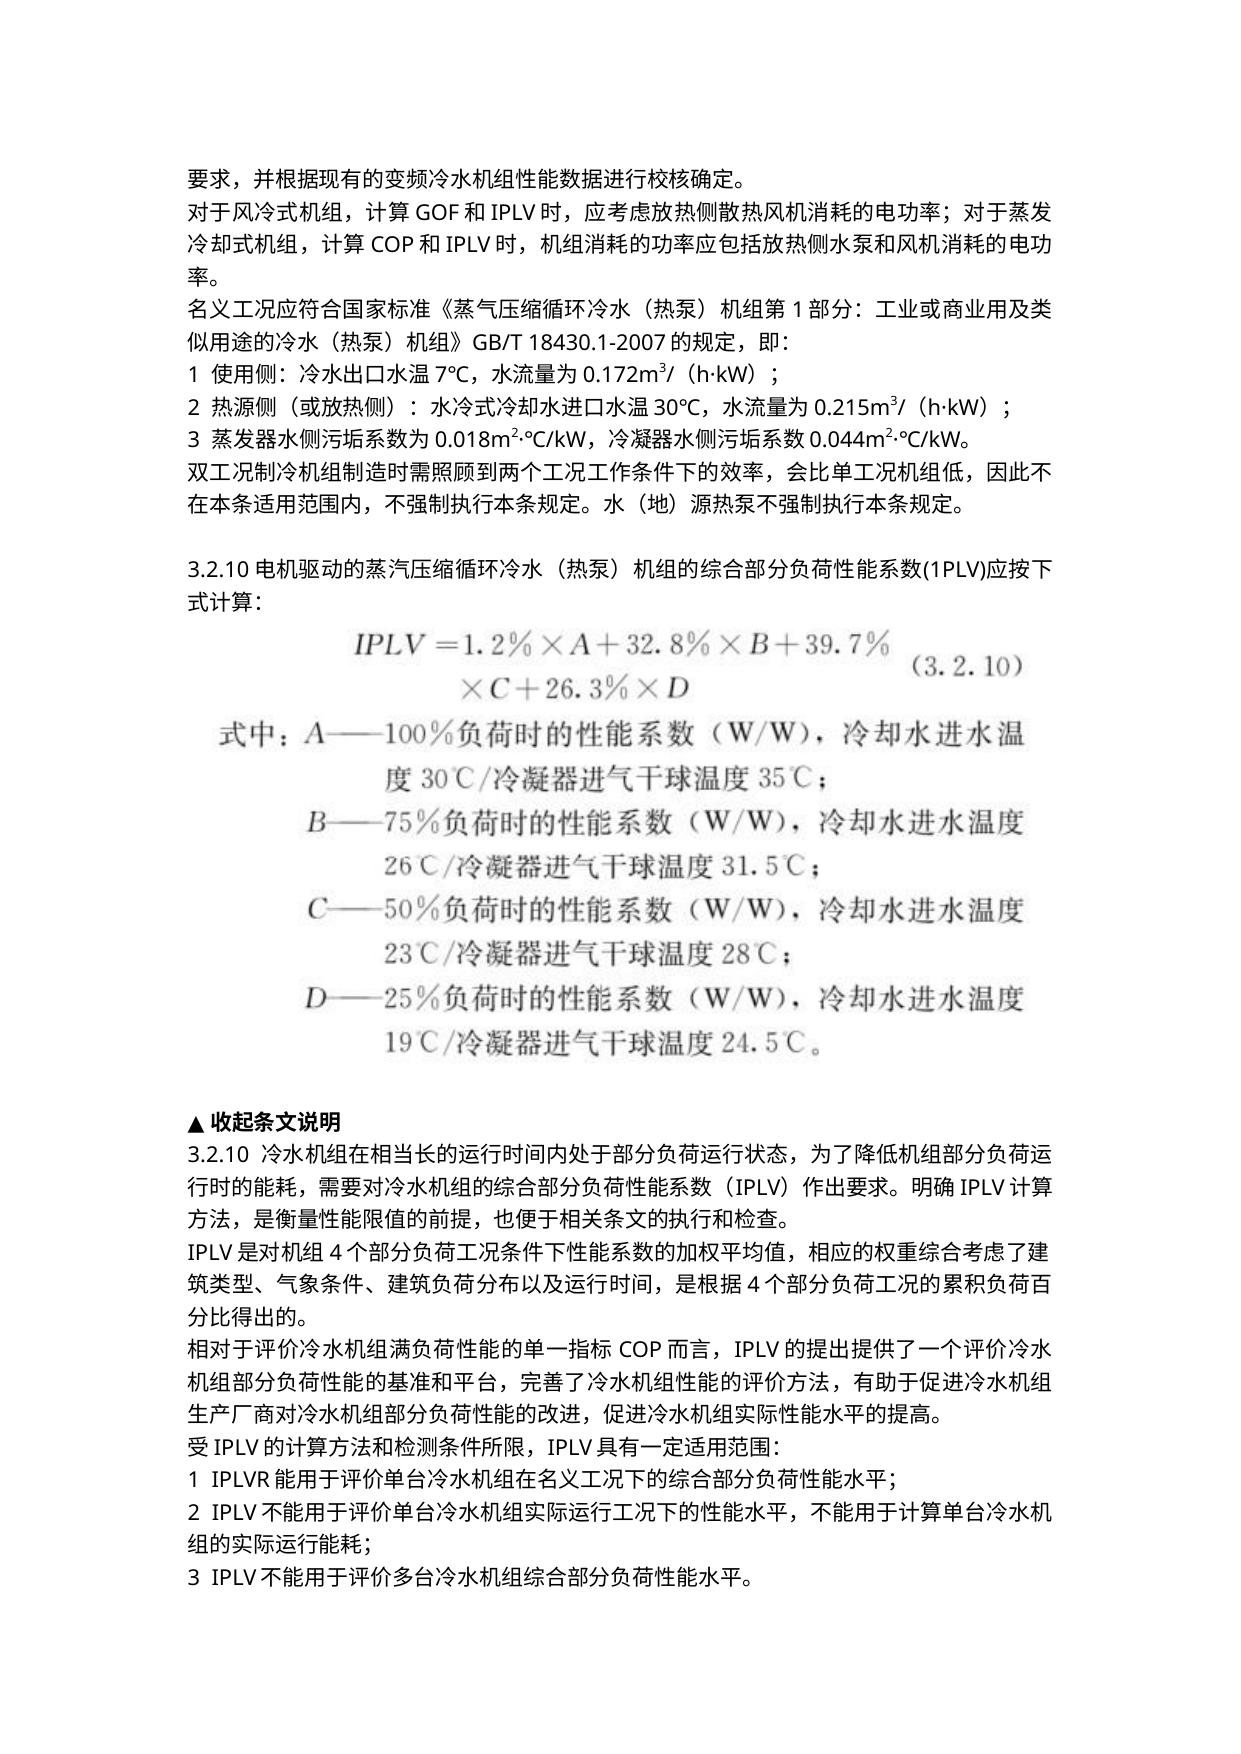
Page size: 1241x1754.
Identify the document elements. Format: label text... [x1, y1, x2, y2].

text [187, 1104, 1053, 1592]
text 3.2.10电机驱动的蒸汽压缩循环冷水（热泵）机组的综合部分负荷性能系数(1PLV)应按下式计算： [187, 552, 1053, 617]
picture [187, 617, 1053, 1079]
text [187, 162, 1053, 552]
